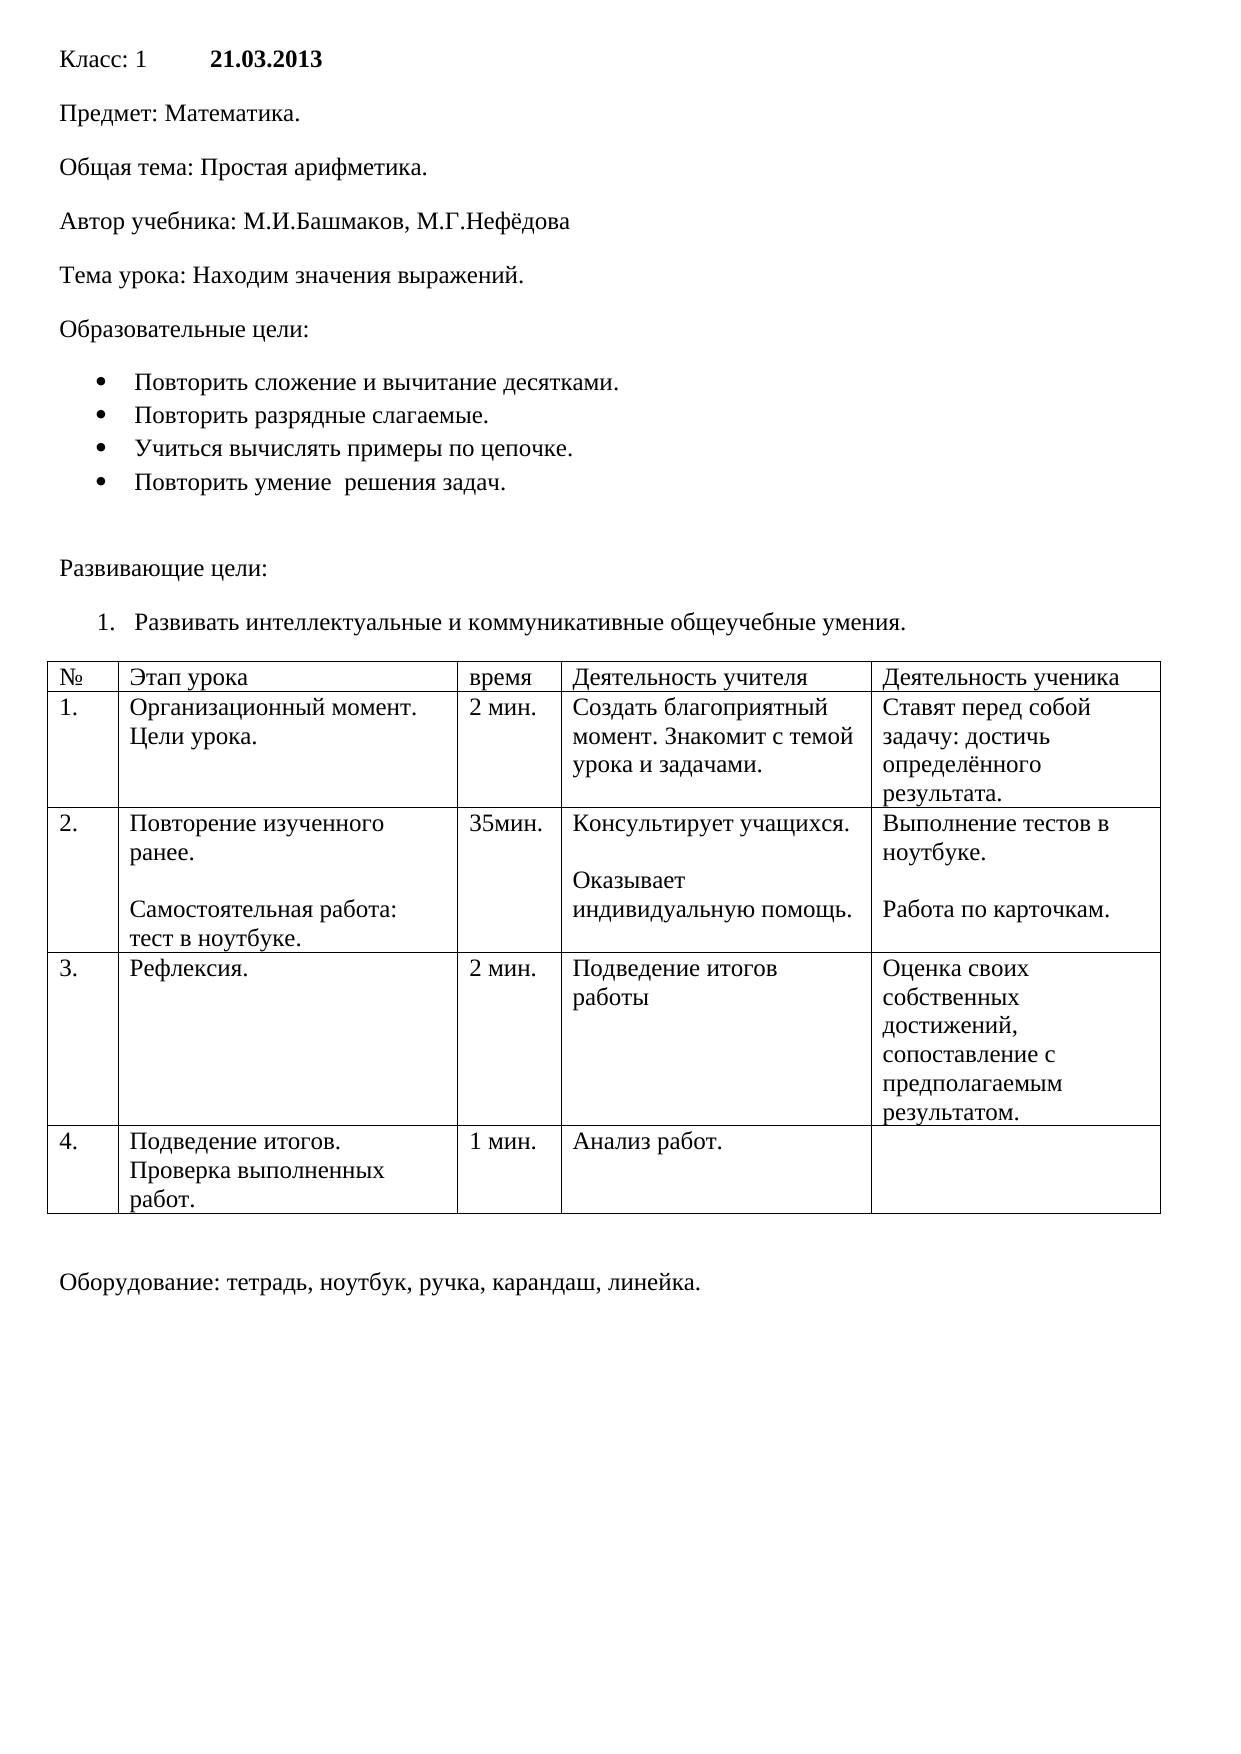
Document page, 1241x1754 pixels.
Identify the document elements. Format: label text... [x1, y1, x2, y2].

table_cell Рефлексия. [119, 953, 457, 1125]
table_cell 1. [48, 692, 118, 807]
table_cell Анализ работ. [562, 1126, 871, 1213]
text Образовательные цели: [59, 314, 1196, 342]
table_header Деятельность ученика [872, 662, 1160, 691]
text Предмет: Математика. [59, 98, 1196, 127]
table_header время [458, 662, 561, 691]
table_cell Оценка своих собственных достижений, сопоставление с предполагаемым результатом. [872, 953, 1160, 1125]
table_cell 35мин. [458, 808, 561, 952]
table_cell [872, 1126, 1160, 1213]
list Развивать интеллектуальные и коммуникативные общеучебные умения. [97, 607, 1196, 636]
list Повторить разрядные слагаемые. [97, 401, 1196, 429]
list Повторить умение решения задач. [97, 467, 1196, 495]
table_cell Повторение изученного ранее. Самостоятельная работа: тест в ноутбуке. [119, 808, 457, 952]
table_cell 3. [48, 953, 118, 1125]
text Тема урока: Находим значения выражений. [59, 260, 1196, 288]
table_header Деятельность учителя [562, 662, 871, 691]
table_header № [48, 662, 118, 691]
text Общая тема: Простая арифметика. [59, 152, 1196, 181]
list Учиться вычислять примеры по цепочке. [97, 433, 1196, 462]
table_cell 2. [48, 808, 118, 952]
table_cell 1 мин. [458, 1126, 561, 1213]
table_cell Создать благоприятный момент. Знакомит с темой урока и задачами. [562, 692, 871, 807]
table_cell Подведение итогов работы [562, 953, 871, 1125]
text Класс: 1 21.03.2013 [59, 44, 1196, 73]
text Автор учебника: М.И.Башмаков, М.Г.Нефёдова [59, 206, 1196, 235]
table_cell Выполнение тестов в ноутбуке. Работа по карточкам. [872, 808, 1160, 952]
table_cell Подведение итогов. Проверка выполненных работ. [119, 1126, 457, 1213]
table_cell Организационный момент. Цели урока. [119, 692, 457, 807]
text Оборудование: тетрадь, ноутбук, ручка, карандаш, линейка. [59, 1267, 1196, 1296]
table_cell 2 мин. [458, 692, 561, 807]
table_cell 2 мин. [458, 953, 561, 1125]
table_cell Ставят перед собой задачу: достичь определённого результата. [872, 692, 1160, 807]
table_cell 4. [48, 1126, 118, 1213]
table_cell Консультирует учащихся. Оказывает индивидуальную помощь. [562, 808, 871, 952]
table_header Этап урока [119, 662, 457, 691]
list Повторить сложение и вычитание десятками. [97, 367, 1196, 396]
text Развивающие цели: [59, 553, 1196, 582]
